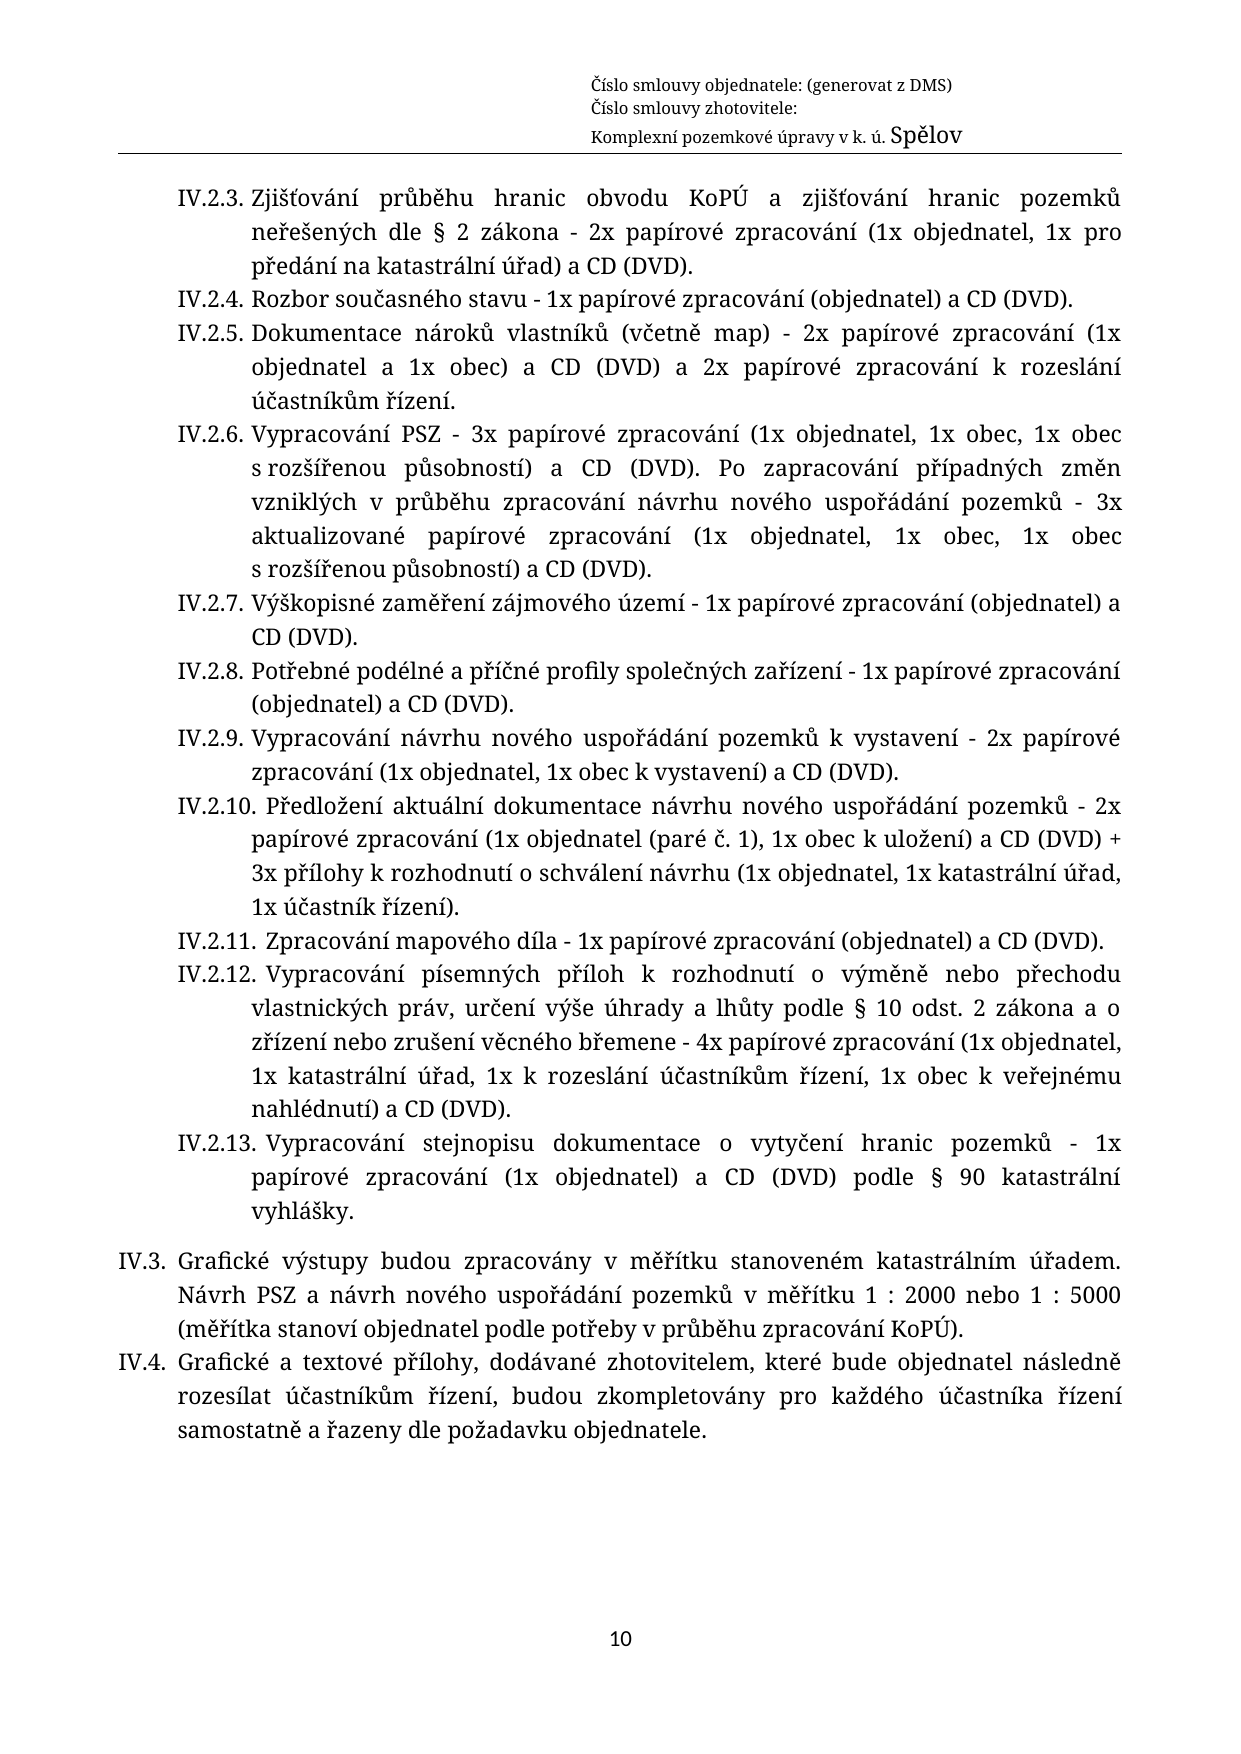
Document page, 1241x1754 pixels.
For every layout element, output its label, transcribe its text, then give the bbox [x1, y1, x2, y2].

text Předložení aktuální dokumentace návrhu nového uspořádání pozemků - 2x papírové zpracování (1x objednatel (paré č. 1), 1x obec k uložení) a CD (DVD) + 3x přílohy k rozhodnutí o schválení návrhu (1x objednatel, 1x katastrální úřad, 1x účastník řízení). [177, 790, 1122, 922]
text Potřebné podélné a příčné profily společných zařízení - 1x papírové zpracování (objednatel) a CD (DVD). [177, 655, 1122, 720]
text Vypracování písemných příloh k rozhodnutí o výměně nebo přechodu vlastnických práv, určení výše úhrady a lhůty podle § 10 odst. 2 zákona a o zřízení nebo zrušení věcného břemene - 4x papírové zpracování (1x objednatel, 1x katastrální úřad, 1x k rozeslání účastníkům řízení, 1x obec k veřejnému nahlédnutí) a CD (DVD). [177, 958, 1122, 1125]
text Zjišťování průběhu hranic obvodu KoPÚ a zjišťování hranic pozemků neřešených dle § 2 zákona - 2x papírové zpracování (1x objednatel, 1x pro předání na katastrální úřad) a CD (DVD). [177, 182, 1122, 281]
list Grafické a textové přílohy, dodávané zhotovitelem, které bude objednatel následně rozesílat účastníkům řízení, budou zkompletovány pro každého účastníka řízení samostatně a řazeny dle požadavku objednatele. [118, 1346, 1122, 1445]
text Vypracování PSZ - 3x papírové zpracování (1x objednatel, 1x obec, 1x obec s rozšířenou působností) a CD (DVD). Po zapracování případných změn vzniklých v průběhu zpracování návrhu nového uspořádání pozemků - 3x aktualizované papírové zpracování (1x objednatel, 1x obec, 1x obec s rozšířenou působností) a CD (DVD). [177, 418, 1122, 585]
text Výškopisné zaměření zájmového území - 1x papírové zpracování (objednatel) a CD (DVD). [177, 587, 1122, 652]
text Vypracování návrhu nového uspořádání pozemků k vystavení - 2x papírové zpracování (1x objednatel, 1x obec k vystavení) a CD (DVD). [177, 722, 1122, 787]
list Grafické výstupy budou zpracovány v měřítku stanoveném katastrálním úřadem. Návrh PSZ a návrh nového uspořádání pozemků v měřítku 1 : 2000 nebo 1 : 5000 (měřítka stanoví objednatel podle potřeby v průběhu zpracování KoPÚ). [118, 1245, 1122, 1344]
text Dokumentace nároků vlastníků (včetně map) - 2x papírové zpracování (1x objednatel a 1x obec) a CD (DVD) a 2x papírové zpracování k rozeslání účastníkům řízení. [177, 317, 1122, 416]
text Vypracování stejnopisu dokumentace o vytyčení hranic pozemků - 1x papírové zpracování (1x objednatel) a CD (DVD) podle § 90 katastrální vyhlášky. [177, 1127, 1122, 1226]
text Rozbor současného stavu - 1x papírové zpracování (objednatel) a CD (DVD). [177, 283, 1122, 315]
text Zpracování mapového díla - 1x papírové zpracování (objednatel) a CD (DVD). [177, 925, 1122, 956]
